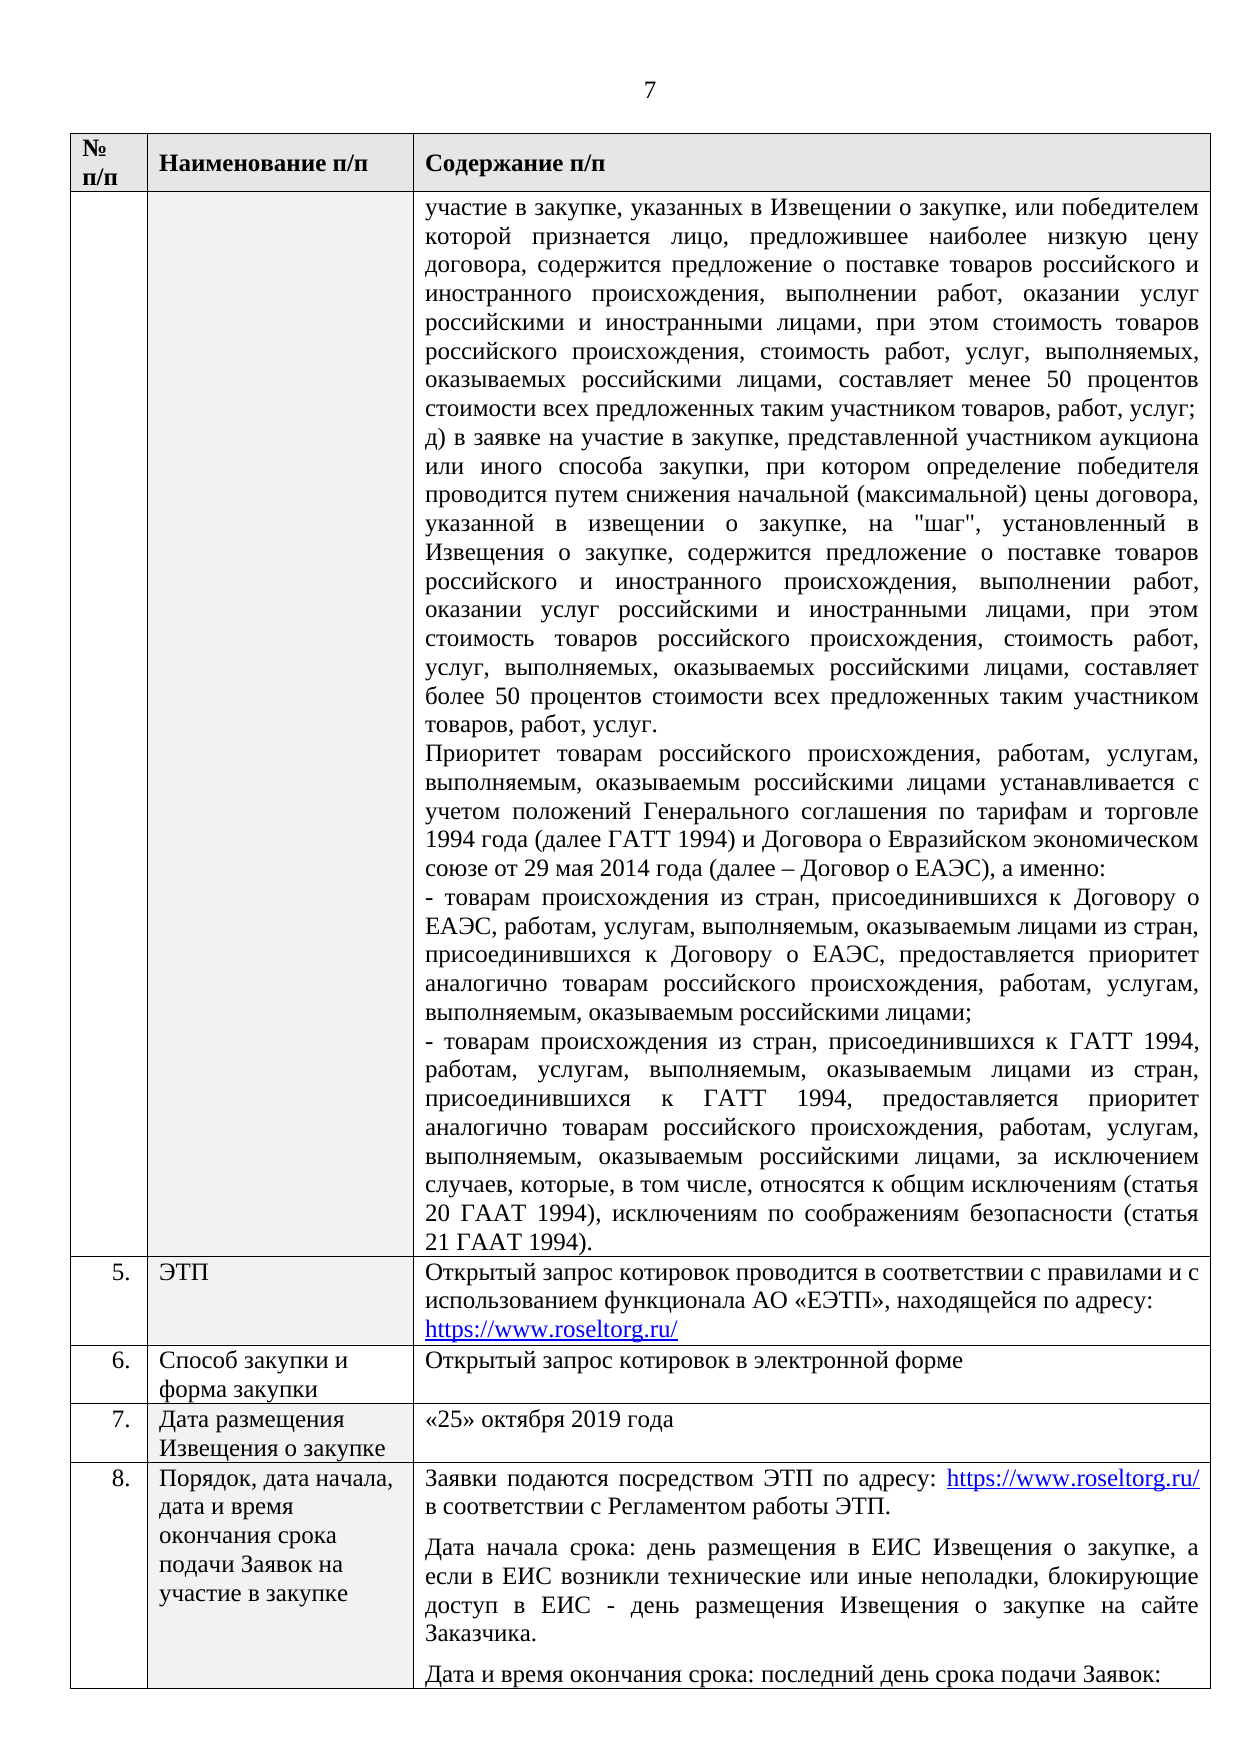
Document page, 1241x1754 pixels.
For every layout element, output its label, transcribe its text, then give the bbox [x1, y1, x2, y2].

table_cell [148, 192, 413, 1256]
table_header № п/п [71, 134, 147, 191]
table_cell [71, 192, 147, 1256]
table_cell [71, 1257, 147, 1344]
table_cell ЭТП [148, 1257, 413, 1344]
table_cell Открытый запрос котировок проводится в соответствии с правилами и с использованием функционала АО «ЕЭТП», находящейся по адресу: https://www.roseltorg.ru/ [414, 1257, 1210, 1344]
table_cell Открытый запрос котировок в электронной форме [414, 1346, 1210, 1403]
table_cell Способ закупки и форма закупки [148, 1346, 413, 1403]
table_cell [148, 1463, 413, 1688]
table_header Содержание п/п [414, 134, 1210, 191]
table_cell [414, 1404, 1210, 1462]
table_cell Дата размещения Извещения о закупке [148, 1404, 413, 1462]
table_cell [414, 192, 1210, 1256]
table_header Наименование п/п [148, 134, 413, 191]
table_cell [414, 1463, 1210, 1688]
table_cell [71, 1463, 147, 1688]
table_cell [71, 1346, 147, 1403]
table_cell [71, 1404, 147, 1462]
